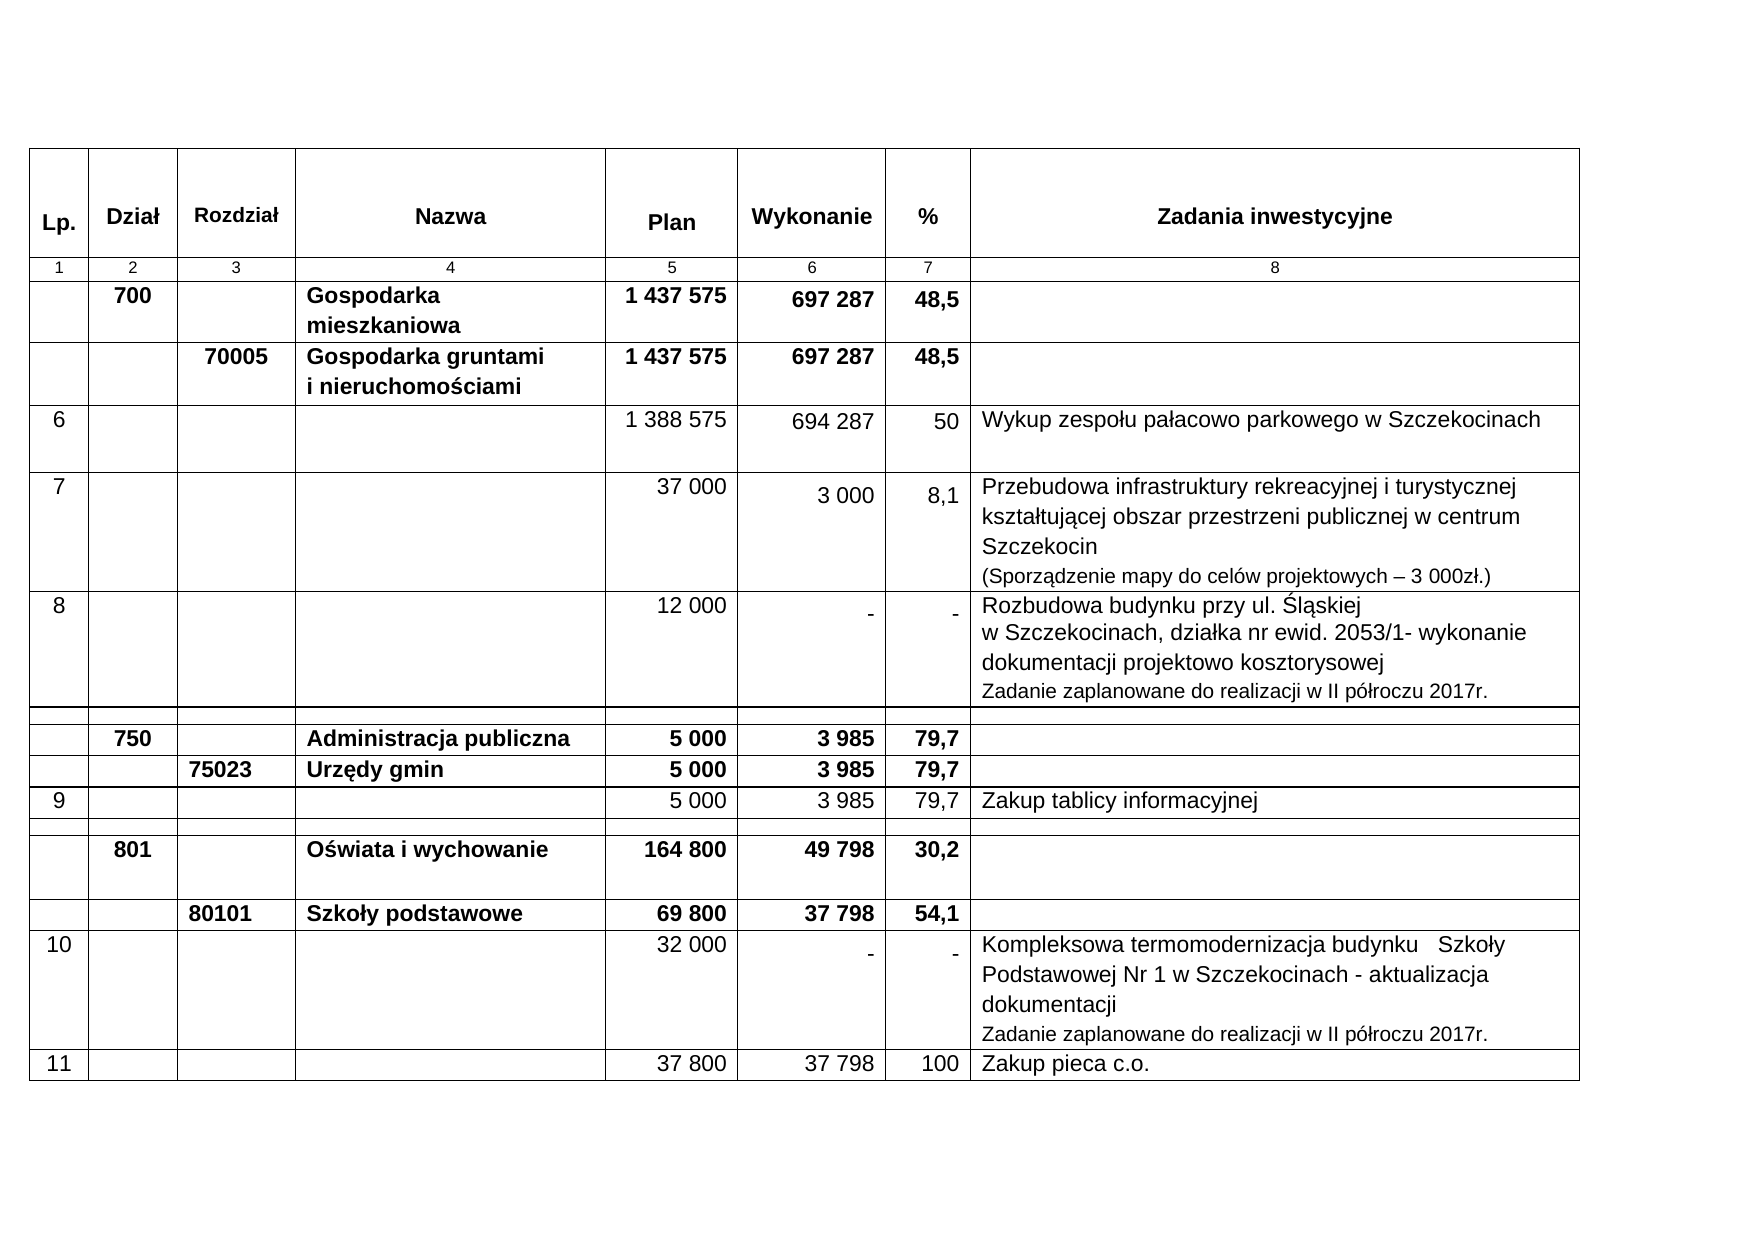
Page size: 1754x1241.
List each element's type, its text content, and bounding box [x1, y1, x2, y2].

table_cell 70005 [178, 343, 295, 405]
table_cell [30, 725, 88, 755]
table_cell 700 [89, 282, 177, 342]
table_cell [89, 592, 177, 706]
table_cell 1 388 575 [606, 406, 737, 472]
table_cell - [886, 592, 970, 706]
table_cell 80101 [178, 900, 295, 930]
table_cell [178, 819, 295, 835]
table_cell [30, 282, 88, 342]
table_cell [178, 1050, 295, 1080]
table_cell [971, 756, 1579, 786]
table_cell [89, 900, 177, 930]
table_cell [971, 725, 1579, 755]
table_cell 3 [178, 258, 295, 281]
table_cell 79,7 [886, 788, 970, 818]
table_cell [178, 708, 295, 724]
table_cell 8,1 [886, 473, 970, 591]
table_cell 10 [30, 931, 88, 1049]
table_cell 37 000 [606, 473, 737, 591]
table_cell [971, 282, 1579, 342]
table_cell Rozbudowa budynku przy ul. Śląskiej w Szczekocinach, działka nr ewid. 2053/1- wykonanie dokumentacji projektowo kosztorysowej Zadanie zaplanowane do realizacji w II półroczu 2017r. [971, 592, 1579, 706]
table_cell 697 287 [738, 282, 885, 342]
table_cell [738, 819, 885, 835]
table_cell 4 [296, 258, 605, 281]
table_cell 54,1 [886, 900, 970, 930]
table_header Rozdział [178, 149, 295, 257]
table_cell 694 287 [738, 406, 885, 472]
table_cell [30, 819, 88, 835]
table_header % [886, 149, 970, 257]
table_cell Wykup zespołu pałacowo parkowego w Szczekocinach [971, 406, 1579, 472]
table_cell 37 798 [738, 1050, 885, 1080]
table_cell - [886, 931, 970, 1049]
table_cell 3 000 [738, 473, 885, 591]
table_header Wykonanie [738, 149, 885, 257]
table_cell [971, 708, 1579, 724]
table_cell 1 437 575 [606, 343, 737, 405]
table_cell [30, 836, 88, 898]
table_cell [89, 406, 177, 472]
table_cell 48,5 [886, 343, 970, 405]
table_cell 32 000 [606, 931, 737, 1049]
table_cell [30, 900, 88, 930]
table_cell Zakup pieca c.o. [971, 1050, 1579, 1080]
table_cell [296, 708, 605, 724]
table_cell 3 985 [738, 725, 885, 755]
table_cell [606, 819, 737, 835]
table_cell 6 [30, 406, 88, 472]
table_cell [89, 1050, 177, 1080]
table_cell Administracja publiczna [296, 725, 605, 755]
table_cell 750 [89, 725, 177, 755]
table_cell 50 [886, 406, 970, 472]
table_cell [89, 708, 177, 724]
table_cell 1 [30, 258, 88, 281]
table_cell [296, 592, 605, 706]
table_cell [30, 343, 88, 405]
table_cell [178, 282, 295, 342]
table_header Lp. [30, 149, 88, 257]
table_cell 37 800 [606, 1050, 737, 1080]
table_cell Urzędy gmin [296, 756, 605, 786]
table_cell - [738, 592, 885, 706]
table_cell [886, 708, 970, 724]
table_cell 75023 [178, 756, 295, 786]
table_cell Kompleksowa termomodernizacja budynku Szkoły Podstawowej Nr 1 w Szczekocinach - aktualizacja dokumentacji Zadanie zaplanowane do realizacji w II półroczu 2017r. [971, 931, 1579, 1049]
table_cell 11 [30, 1050, 88, 1080]
table_cell Gospodarka gruntami i nieruchomościami [296, 343, 605, 405]
table_cell 2 [89, 258, 177, 281]
table_cell [296, 1050, 605, 1080]
table_cell 1 437 575 [606, 282, 737, 342]
table_cell 79,7 [886, 756, 970, 786]
table_cell 6 [738, 258, 885, 281]
table_cell 5 000 [606, 788, 737, 818]
table_cell 49 798 [738, 836, 885, 898]
table_header Dział [89, 149, 177, 257]
table_cell 30,2 [886, 836, 970, 898]
table_cell 3 985 [738, 788, 885, 818]
table_cell 100 [886, 1050, 970, 1080]
table_cell [971, 836, 1579, 898]
table_cell 3 985 [738, 756, 885, 786]
table_cell [178, 931, 295, 1049]
table_cell [178, 788, 295, 818]
table_cell [30, 756, 88, 786]
table_cell [30, 708, 88, 724]
table_cell Przebudowa infrastruktury rekreacyjnej i turystycznej kształtującej obszar przestrzeni publicznej w centrum Szczekocin (Sporządzenie mapy do celów projektowych – 3 000zł.) [971, 473, 1579, 591]
table_cell [296, 931, 605, 1049]
table_cell 7 [886, 258, 970, 281]
table_cell 69 800 [606, 900, 737, 930]
table_cell [178, 473, 295, 591]
table_cell 5 [606, 258, 737, 281]
table_cell [971, 900, 1579, 930]
table_header Plan [606, 149, 737, 257]
table_cell [738, 708, 885, 724]
table_cell Zakup tablicy informacyjnej [971, 788, 1579, 818]
table_cell 8 [30, 592, 88, 706]
table_cell [296, 788, 605, 818]
table_cell [606, 708, 737, 724]
table_cell [89, 788, 177, 818]
table_cell [296, 473, 605, 591]
table_cell [89, 756, 177, 786]
table_cell [971, 819, 1579, 835]
table_cell 164 800 [606, 836, 737, 898]
table_cell [178, 592, 295, 706]
table_cell 37 798 [738, 900, 885, 930]
table_cell 5 000 [606, 756, 737, 786]
table_cell [89, 819, 177, 835]
table_cell [178, 725, 295, 755]
table_cell 801 [89, 836, 177, 898]
table_cell 12 000 [606, 592, 737, 706]
table_header Zadania inwestycyjne [971, 149, 1579, 257]
table_cell [89, 931, 177, 1049]
table_cell [89, 343, 177, 405]
table_cell 9 [30, 788, 88, 818]
table_cell [178, 406, 295, 472]
table_cell 79,7 [886, 725, 970, 755]
table_cell Szkoły podstawowe [296, 900, 605, 930]
table_cell [296, 406, 605, 472]
table_cell [296, 819, 605, 835]
table_cell [886, 819, 970, 835]
table_cell - [738, 931, 885, 1049]
table_header Nazwa [296, 149, 605, 257]
table_cell 8 [971, 258, 1579, 281]
table_cell 7 [30, 473, 88, 591]
table_cell [89, 473, 177, 591]
table_cell Gospodarka mieszkaniowa [296, 282, 605, 342]
table_cell [178, 836, 295, 898]
table_cell 48,5 [886, 282, 970, 342]
table_cell 5 000 [606, 725, 737, 755]
table_cell [971, 343, 1579, 405]
table_cell Oświata i wychowanie [296, 836, 605, 898]
table_cell 697 287 [738, 343, 885, 405]
